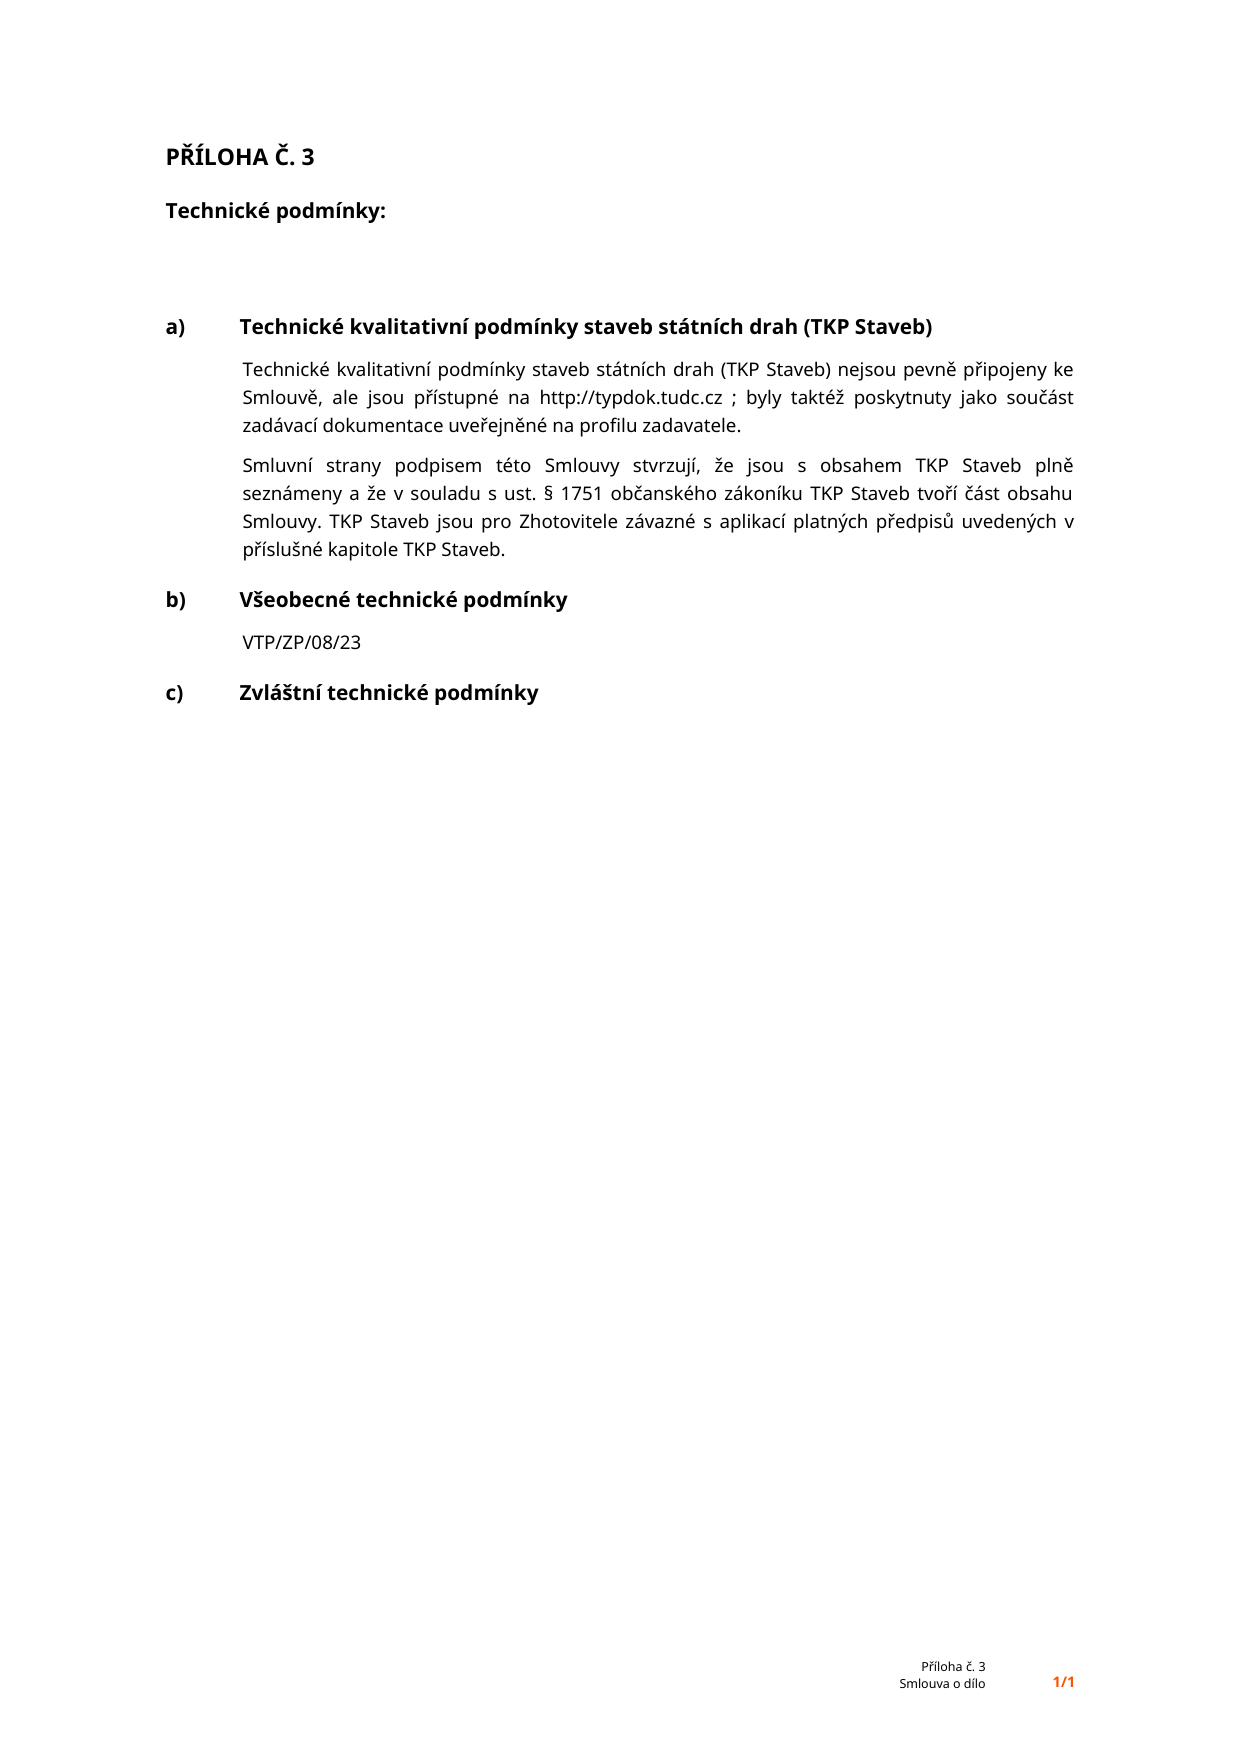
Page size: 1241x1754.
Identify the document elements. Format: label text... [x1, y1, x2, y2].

text c) Zvláštní technické podmínky [165, 678, 1075, 706]
text b) Všeobecné technické podmínky [165, 585, 1075, 614]
text Příloha č. 3 [165, 141, 1075, 173]
text a) Technické kvalitativní podmínky staveb státních drah (TKP Staveb) [165, 312, 1075, 341]
text Technické podmínky: [165, 197, 1075, 225]
text Smluvní strany podpisem této Smlouvy stvrzují, že jsou s obsahem TKP Staveb plně seznámeny a že v souladu s ust. § 1751 občanského zákoníku TKP Staveb tvoří část obsahu Smlouvy. TKP Staveb jsou pro Zhotovitele závazné s aplikací platných předpisů uvedených v příslušné kapitole TKP Staveb. [242, 452, 1075, 562]
text Technické kvalitativní podmínky staveb státních drah (TKP Staveb) nejsou pevně připojeny ke Smlouvě, ale jsou přístupné na http://typdok.tudc.cz ; byly taktéž poskytnuty jako součást zadávací dokumentace uveřejněné na profilu zadavatele. [242, 356, 1075, 437]
text VTP/ZP/08/23 [242, 629, 1075, 655]
